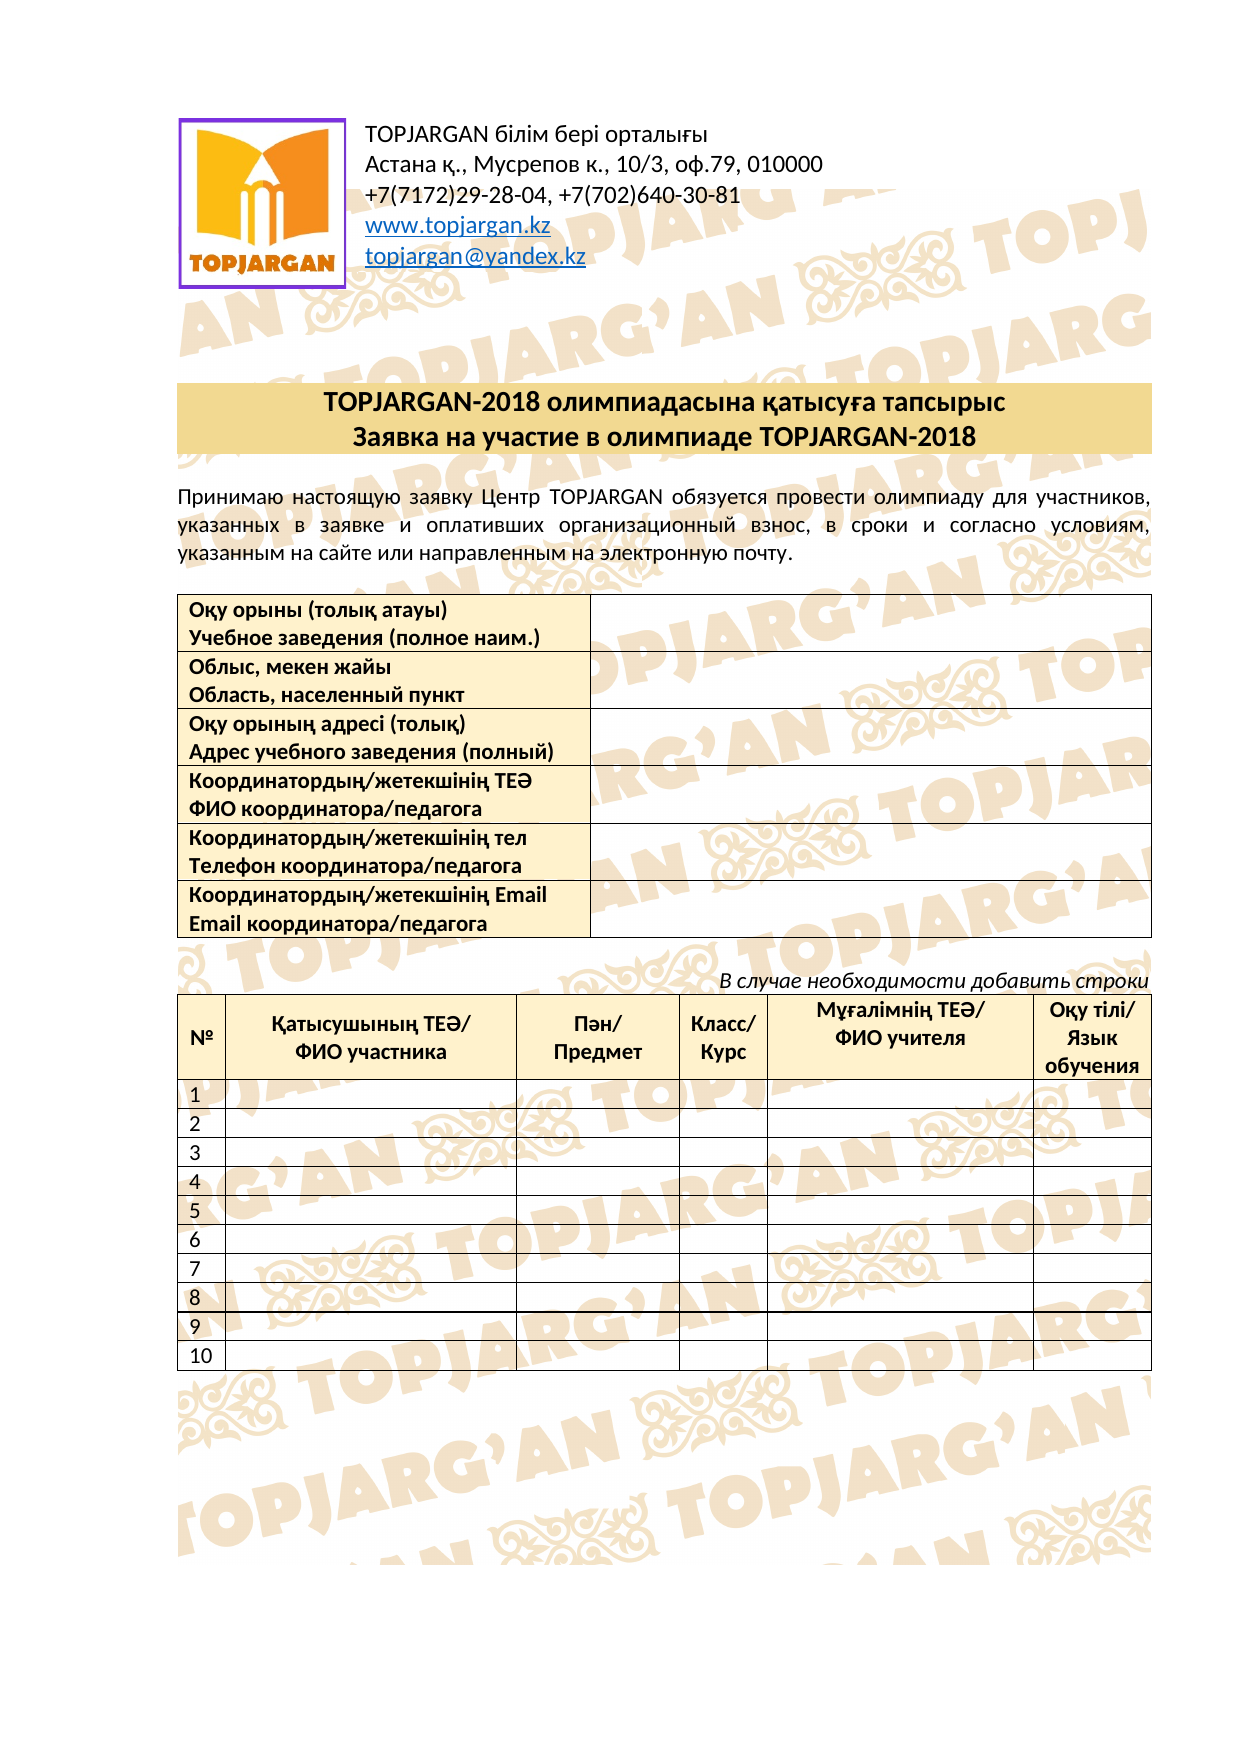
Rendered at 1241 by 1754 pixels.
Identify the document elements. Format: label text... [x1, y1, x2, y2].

table_header Пән/ Предмет [517, 995, 679, 1079]
table_cell 2 [178, 1109, 225, 1137]
table_cell 9 [178, 1313, 225, 1340]
table_cell 6 [178, 1225, 225, 1253]
text +7(7172)29-28-04, +7(702)640-30-81 [346, 179, 1152, 210]
table_cell [680, 1080, 767, 1108]
table_cell [517, 1341, 679, 1369]
picture [178, 938, 1151, 966]
table_cell [226, 1109, 516, 1137]
table_cell [768, 1254, 1033, 1282]
table_cell [1034, 1109, 1151, 1137]
table_cell [591, 766, 1151, 822]
table_cell [591, 709, 1151, 765]
text www.topjargan.kz [346, 210, 1152, 240]
table_cell [768, 1109, 1033, 1137]
table_cell [768, 1313, 1033, 1340]
table_cell [226, 1313, 516, 1340]
picture [178, 1371, 1151, 1565]
table_cell [680, 1313, 767, 1340]
text TOPJARGAN білім бері орталығы [346, 118, 1152, 149]
table_cell [1034, 1196, 1151, 1224]
table_cell [768, 1167, 1033, 1195]
table_cell [226, 1341, 516, 1369]
table_cell 5 [178, 1196, 225, 1224]
table_cell [226, 1254, 516, 1282]
table_cell [517, 1254, 679, 1282]
table_header Оқу тілі/ Язык обучения [1034, 995, 1151, 1079]
table_cell [768, 1196, 1033, 1224]
text В случае необходимости добавить строки [177, 966, 1152, 994]
table_header Оқу орыны (толық атауы) Учебное заведения (полное наим.) [178, 595, 590, 651]
table_cell [517, 1109, 679, 1137]
table_cell [226, 1167, 516, 1195]
table_cell 8 [178, 1283, 225, 1311]
table_header [591, 595, 1151, 651]
table_cell [680, 1341, 767, 1369]
table_cell [680, 1283, 767, 1311]
picture [177, 118, 1151, 383]
table_cell [226, 1283, 516, 1311]
text topjargan@yandex.kz [346, 240, 1152, 271]
table_header № [178, 995, 225, 1079]
table_cell [680, 1196, 767, 1224]
table_cell [680, 1167, 767, 1195]
table_cell [1034, 1313, 1151, 1340]
table_cell [517, 1313, 679, 1340]
table_cell [768, 1341, 1033, 1369]
table_cell Координатордың/жетекшінің ТЕӘ ФИО координатора/педагога [178, 766, 590, 822]
table_cell 10 [178, 1341, 225, 1369]
table_cell [680, 1225, 767, 1253]
table_cell 4 [178, 1167, 225, 1195]
table_cell 7 [178, 1254, 225, 1282]
table_cell [1034, 1254, 1151, 1282]
table_header Класс/ Курс [680, 995, 767, 1079]
picture [178, 566, 1151, 594]
table_cell [517, 1283, 679, 1311]
table_cell [680, 1109, 767, 1137]
table_cell Облыс, мекен жайы Область, населенный пункт [178, 652, 590, 708]
table_cell [1034, 1341, 1151, 1369]
table_cell [768, 1138, 1033, 1166]
table_cell [591, 652, 1151, 708]
table_cell [226, 1138, 516, 1166]
table_cell [517, 1080, 679, 1108]
text TOPJARGAN-2018 олимпиадасына қатысуға тапсырыс [177, 383, 1152, 418]
table_cell Оқу орының адресі (толық) Адрес учебного заведения (полный) [178, 709, 590, 765]
table_cell [517, 1167, 679, 1195]
table_cell [591, 824, 1151, 879]
table_cell [517, 1196, 679, 1224]
table_cell 1 [178, 1080, 225, 1108]
text Астана қ., Мусрепов к., 10/3, оф.79, 010000 [346, 149, 1152, 179]
table_cell [226, 1080, 516, 1108]
table_cell 3 [178, 1138, 225, 1166]
text Принимаю настоящую заявку Центр TOPJARGAN обязуется провести олимпиаду для участников, указанных в заявке и оплативших организационный взнос, в сроки и согласно условиям, указанным на сайте или направленным на электронную почту. [177, 482, 1152, 566]
table_cell [517, 1225, 679, 1253]
table_cell Координатордың/жетекшінің Email Email координатора/педагога [178, 881, 590, 937]
table_cell [1034, 1225, 1151, 1253]
table_header Мұғалімнің ТЕӘ/ ФИО учителя [768, 995, 1033, 1079]
table_cell [680, 1138, 767, 1166]
table_cell [1034, 1080, 1151, 1108]
table_cell [768, 1080, 1033, 1108]
table_cell Координатордың/жетекшінің тел Телефон координатора/педагога [178, 824, 590, 879]
table_cell [1034, 1138, 1151, 1166]
table_cell [768, 1283, 1033, 1311]
text Заявка на участие в олимпиаде TOPJARGAN-2018 [177, 418, 1152, 454]
picture [178, 454, 1151, 482]
table_cell [768, 1225, 1033, 1253]
table_cell [1034, 1167, 1151, 1195]
table_header Қатысушының ТЕӘ/ ФИО участника [226, 995, 516, 1079]
table_cell [226, 1196, 516, 1224]
table_cell [1034, 1283, 1151, 1311]
table_cell [591, 881, 1151, 937]
table_cell [680, 1254, 767, 1282]
table_cell [226, 1225, 516, 1253]
table_cell [517, 1138, 679, 1166]
